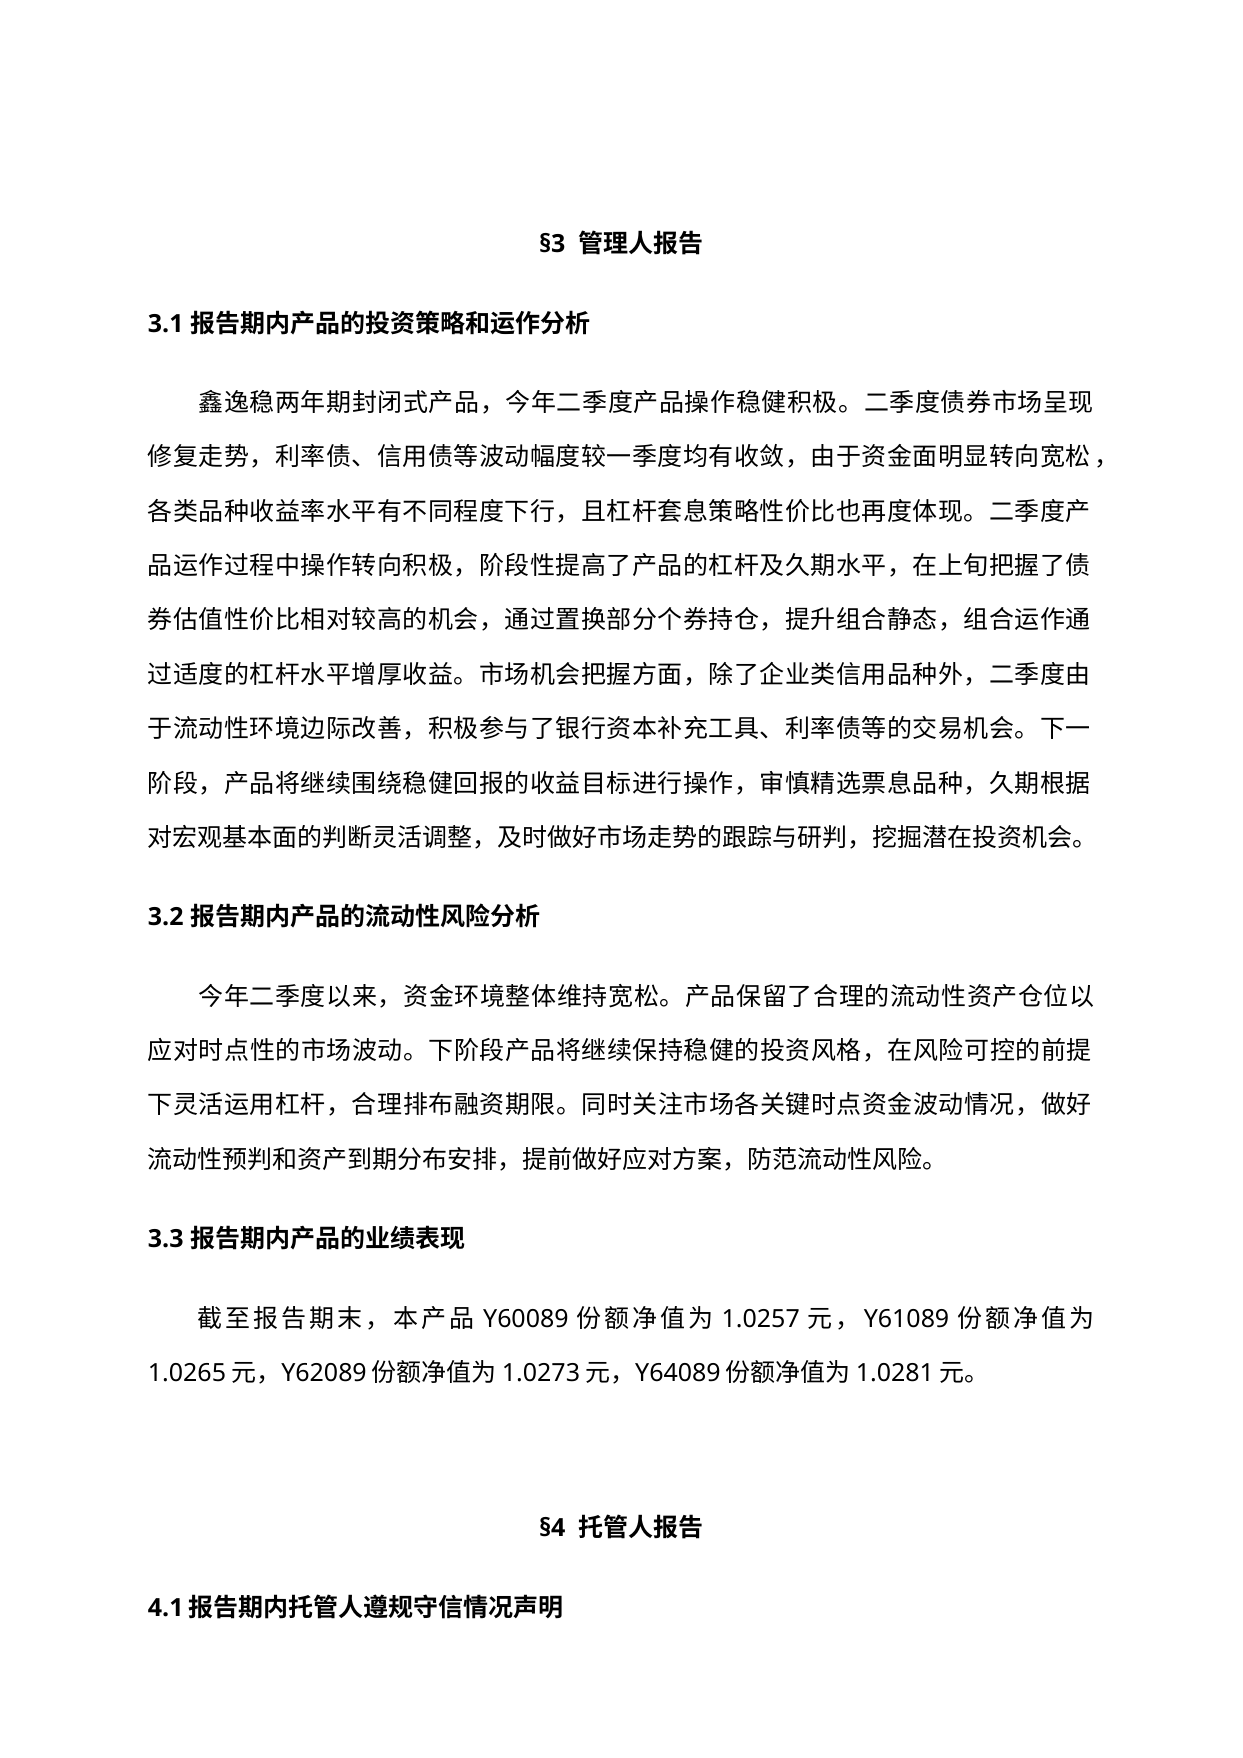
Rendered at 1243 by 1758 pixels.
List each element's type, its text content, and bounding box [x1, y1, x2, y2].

text §3 管理人报告 [148, 224, 1094, 260]
text 3.1 报告期内产品的投资策略和运作分析 [148, 303, 1094, 339]
text 截至报告期末，本产品Y60089份额净值为1.0257元，Y61089份额净值为1.0265元，Y62089份额净值为1.0273元，Y64089份额净值为1.0281元。 [148, 1298, 1094, 1389]
text 鑫逸稳两年期封闭式产品，今年二季度产品操作稳健积极。二季度债券市场呈现修复走势，利率债、信用债等波动幅度较一季度均有收敛，由于资金面明显转向宽松，各类品种收益率水平有不同程度下行，且杠杆套息策略性价比也再度体现。二季度产品运作过程中操作转向积极，阶段性提高了产品的杠杆及久期水平，在上旬把握了债券估值性价比相对较高的机会，通过置换部分个券持仓，提升组合静态，组合运作通过适度的杠杆水平增厚收益。市场机会把握方面，除了企业类信用品种外，二季度由于流动性环境边际改善，积极参与了银行资本补充工具、利率债等的交易机会。下一阶段，产品将继续围绕稳健回报的收益目标进行操作，审慎精选票息品种，久期根据对宏观基本面的判断灵活调整，及时做好市场走势的跟踪与研判，挖掘潜在投资机会。 [148, 382, 1094, 854]
text 3.2 报告期内产品的流动性风险分析 [148, 897, 1094, 933]
text 今年二季度以来，资金环境整体维持宽松。产品保留了合理的流动性资产仓位以应对时点性的市场波动。下阶段产品将继续保持稳健的投资风格，在风险可控的前提下灵活运用杠杆，合理排布融资期限。同时关注市场各关键时点资金波动情况，做好流动性预判和资产到期分布安排，提前做好应对方案，防范流动性风险。 [148, 976, 1094, 1176]
text 3.3 报告期内产品的业绩表现 [148, 1219, 1094, 1255]
text §4 托管人报告 [148, 1508, 1094, 1544]
text 4.1报告期内托管人遵规守信情况声明 [148, 1587, 1094, 1623]
